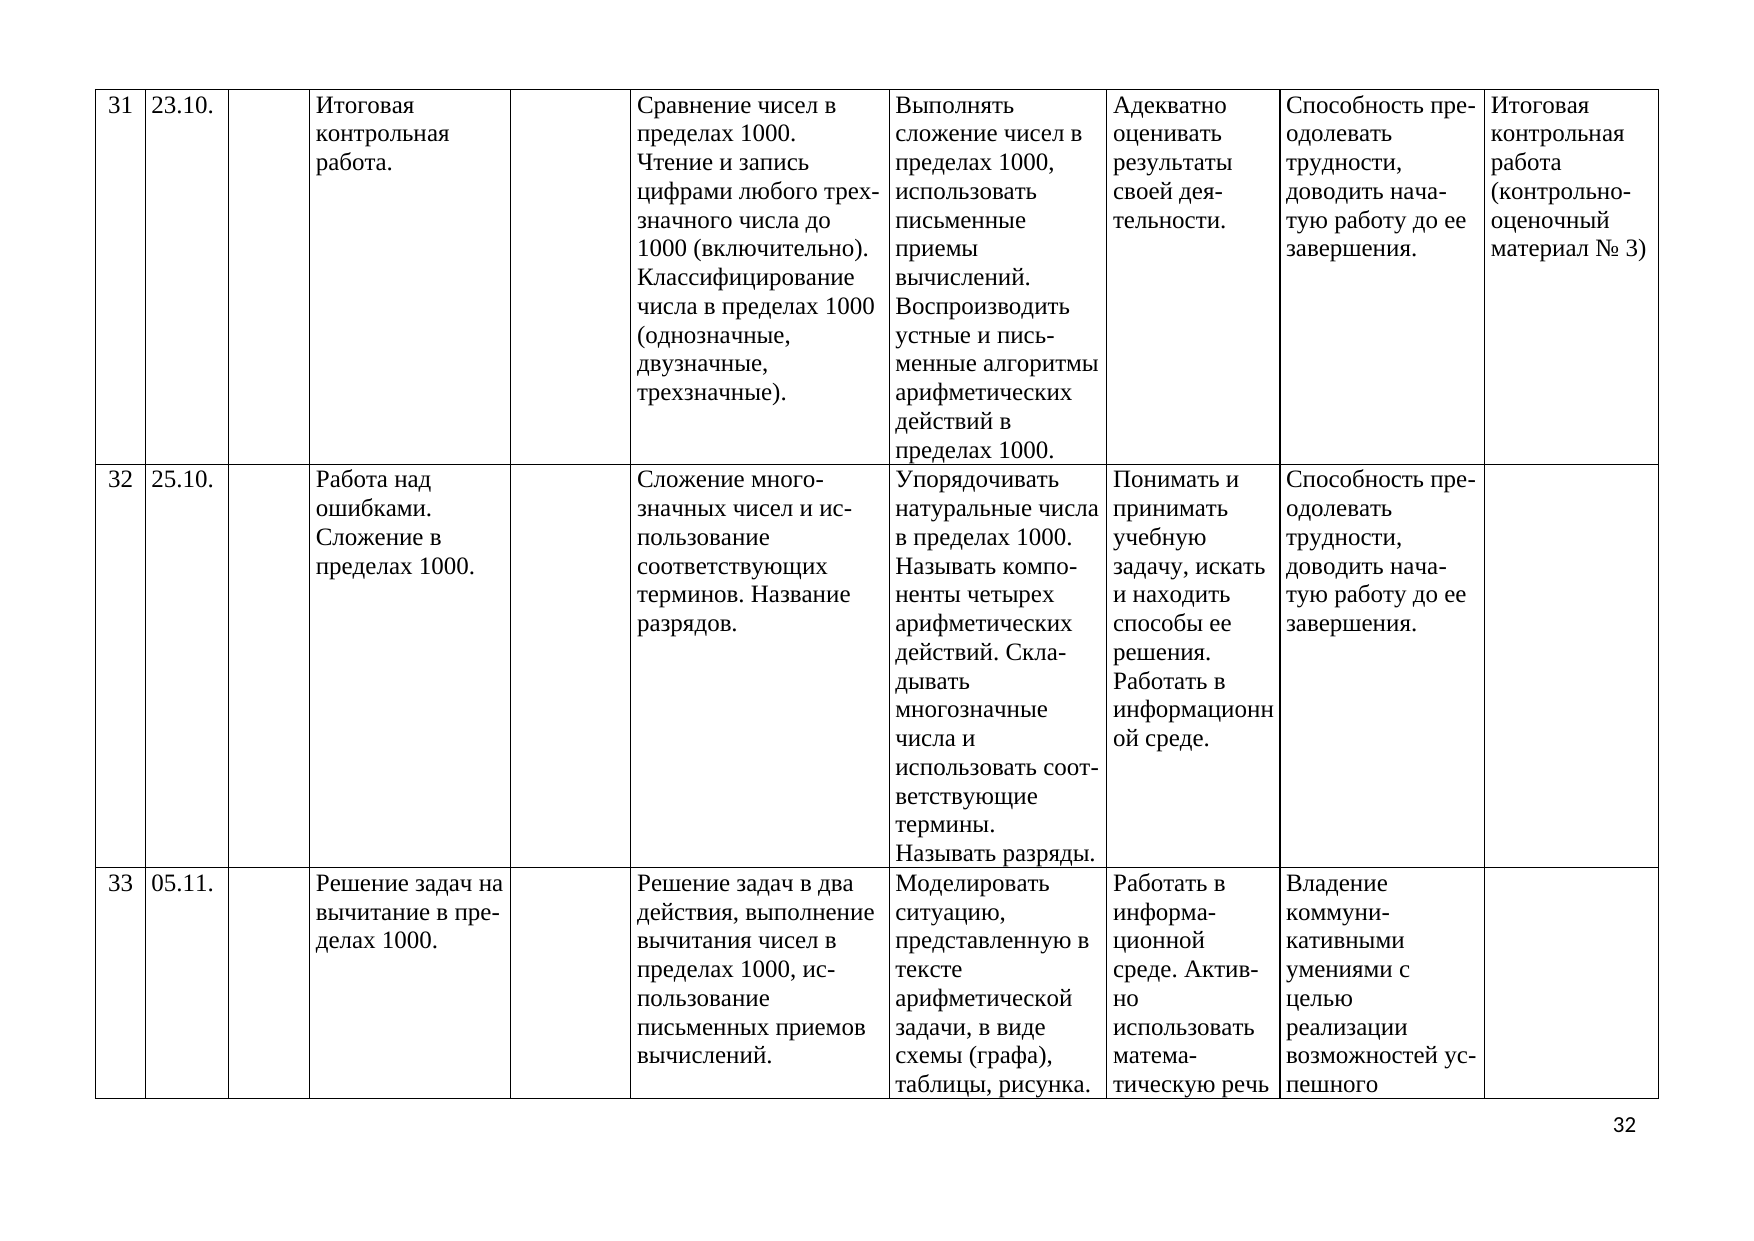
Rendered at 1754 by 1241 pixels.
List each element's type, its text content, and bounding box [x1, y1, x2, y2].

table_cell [310, 868, 510, 1098]
table_cell Итоговая контрольная работа. [310, 90, 510, 463]
table_cell [229, 465, 309, 867]
table_cell [1485, 868, 1658, 1098]
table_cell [890, 868, 1106, 1098]
table_cell 33 [96, 868, 145, 1098]
table_cell Выполнять сложение чисел в пределах 1000, использовать письменные приемы вычислений. Воспроизводить устные и письменные алгоритмы арифметических действий в пределах 1000. [890, 90, 1106, 463]
table_cell [229, 90, 309, 463]
table_cell 05.11. [146, 868, 228, 1098]
table_cell 25.10. [146, 465, 228, 867]
table_cell 23.10. [146, 90, 228, 463]
table_cell 31 [96, 90, 145, 463]
table_cell Работа над ошибками. Сложение в пределах 1000. [310, 465, 510, 867]
table_cell Сложение многозначных чисел и использование соответствующих терминов. Название разрядов. [631, 465, 889, 867]
table_cell Способность преодолевать трудности, доводить начатую работу до ее завершения. [1281, 465, 1484, 867]
table_cell Адекватно оценивать результаты своей деятельности. [1107, 90, 1279, 463]
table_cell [1281, 868, 1484, 1098]
table_cell [511, 868, 630, 1098]
table_cell [511, 465, 630, 867]
table_cell Способность преодолевать трудности, доводить начатую работу до ее завершения. [1281, 90, 1484, 463]
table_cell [1107, 868, 1279, 1098]
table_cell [631, 868, 889, 1098]
table_cell Понимать и принимать учебную задачу, искать и находить способы ее решения. Работать в информационной среде. [1107, 465, 1279, 867]
table_cell [511, 90, 630, 463]
table_cell 32 [96, 465, 145, 867]
table_cell [229, 868, 309, 1098]
table_cell Упорядочивать натуральные числа в пределах 1000. Называть компоненты четырех арифметических действий. Складывать многозначные числа и использовать соответствующие термины. Называть разряды. [890, 465, 1106, 867]
table_cell Сравнение чисел в пределах 1000. Чтение и запись цифрами любого трехзначного числа до 1000 (включительно). Классифицирование числа в пределах 1000 (однозначные, двузначные, трехзначные). [631, 90, 889, 463]
table_cell [1485, 465, 1658, 867]
table_cell Итоговая контрольная работа (контрольно-оценочный материал № 3) [1485, 90, 1658, 463]
